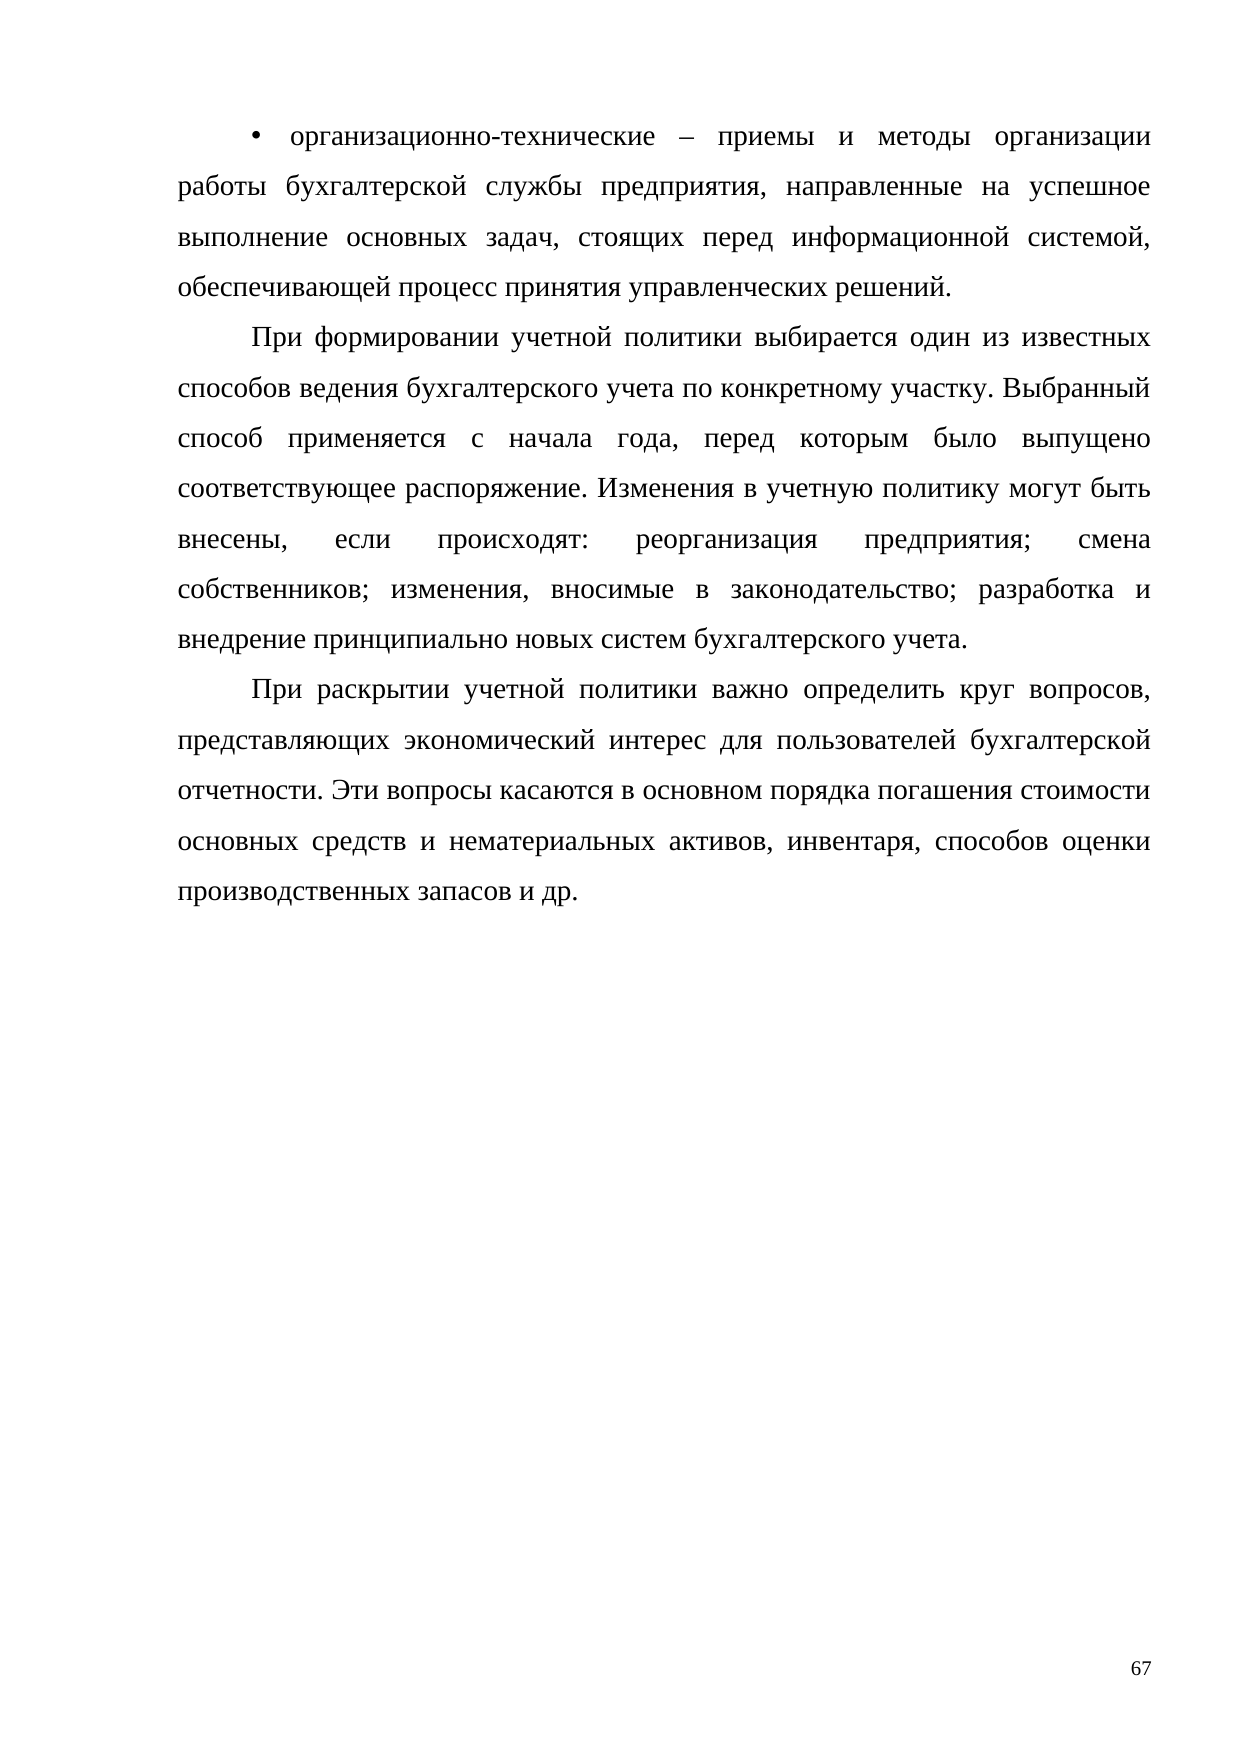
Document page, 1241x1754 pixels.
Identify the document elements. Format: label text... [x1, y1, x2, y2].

text При раскрытии учетной политики важно определить круг вопросов, представляющих экономический интерес для пользователей бухгалтерской отчетности. Эти вопросы касаются в основном порядка погашения стоимости основных средств и нематериальных активов, инвентаря, способов оценки производственных запасов и др. [177, 672, 1152, 906]
list организационно-технические – приемы и методы организации работы бухгалтерской службы предприятия, направленные на успешное выполнение основных задач, стоящих перед информационной системой, обеспечивающей процесс принятия управленческих решений. [177, 118, 1152, 303]
text При формировании учетной политики выбирается один из известных способов ведения бухгалтерского учета по конкретному участку. Выбранный способ применяется с начала года, перед которым было выпущено соответствующее распоряжение. Изменения в учетную политику могут быть внесены, если происходят: реорганизация предприятия; смена собственников; изменения, вносимые в законодательство; разработка и внедрение принципиально новых систем бухгалтерского учета. [177, 319, 1152, 655]
